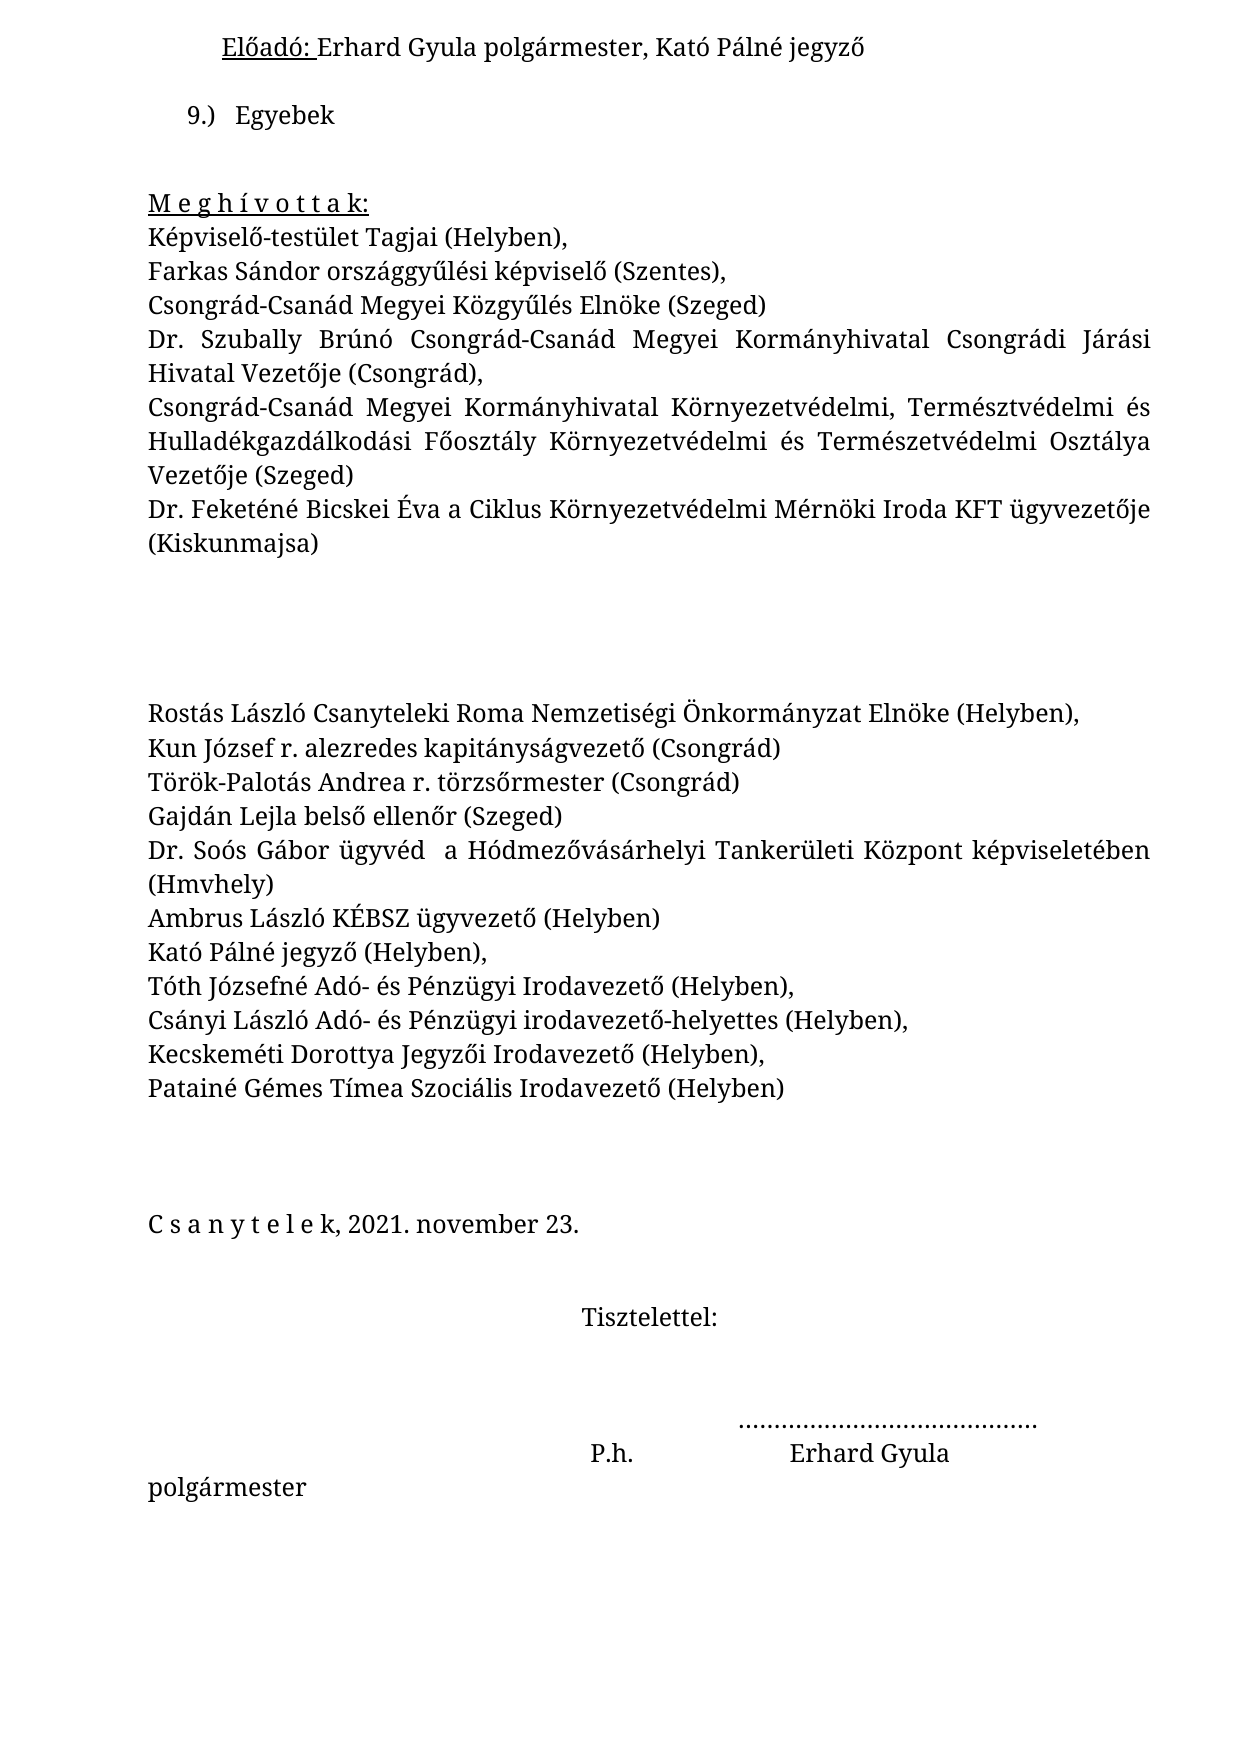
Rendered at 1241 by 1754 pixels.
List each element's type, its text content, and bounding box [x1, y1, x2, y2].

text Ambrus László KÉBSZ ügyvezető (Helyben) [148, 901, 1152, 934]
text Tisztelettel: [148, 1299, 1152, 1333]
text Török-Palotás Andrea r. törzsőrmester (Csongrád) [148, 764, 1152, 798]
text Patainé Gémes Tímea Szociális Irodavezető (Helyben) [148, 1071, 1152, 1105]
text Csányi László Adó- és Pénzügyi irodavezető-helyettes (Helyben), [148, 1003, 1152, 1037]
text Rostás László Csanyteleki Roma Nemzetiségi Önkormányzat Elnöke (Helyben), [148, 696, 1152, 730]
text Dr. Soós Gábor ügyvéd a Hódmezővásárhelyi Tankerületi Központ képviseletében (Hmvhely) [148, 832, 1152, 901]
text Kecskeméti Dorottya Jegyzői Irodavezető (Helyben), [148, 1037, 1152, 1071]
text Képviselő-testület Tagjai (Helyben), [148, 219, 1152, 253]
text …………………………………… P.h. Erhard Gyula polgármester [148, 1401, 1093, 1504]
text Kun József r. alezredes kapitányságvezető (Csongrád) [148, 730, 1152, 764]
text Dr. Feketéné Bicskei Éva a Ciklus Környezetvédelmi Mérnöki Iroda KFT ügyvezetője (Kiskunmajsa) [148, 492, 1152, 560]
text Csongrád-Csanád Megyei Közgyűlés Elnöke (Szeged) [148, 287, 1152, 321]
text 9.) Egyebek [148, 98, 1152, 132]
text Farkas Sándor országgyűlési képviselő (Szentes), [148, 253, 1152, 287]
text Tóth Józsefné Adó- és Pénzügyi Irodavezető (Helyben), [148, 969, 1152, 1003]
text M e g h í v o t t a k: [148, 185, 1152, 219]
text Előadó: Erhard Gyula polgármester, Kató Pálné jegyző [148, 29, 1152, 64]
text Dr. Szubally Brúnó Csongrád-Csanád Megyei Kormányhivatal Csongrádi Járási Hivatal Vezetője (Csongrád), [148, 321, 1152, 389]
text Csongrád-Csanád Megyei Kormányhivatal Környezetvédelmi, Természtvédelmi és Hulladékgazdálkodási Főosztály Környezetvédelmi és Természetvédelmi Osztálya Vezetője (Szeged) [148, 389, 1152, 492]
text Gajdán Lejla belső ellenőr (Szeged) [148, 798, 1152, 832]
text C s a n y t e l e k, 2021. november 23. [148, 1207, 1152, 1241]
text Kató Pálné jegyző (Helyben), [148, 934, 1152, 969]
